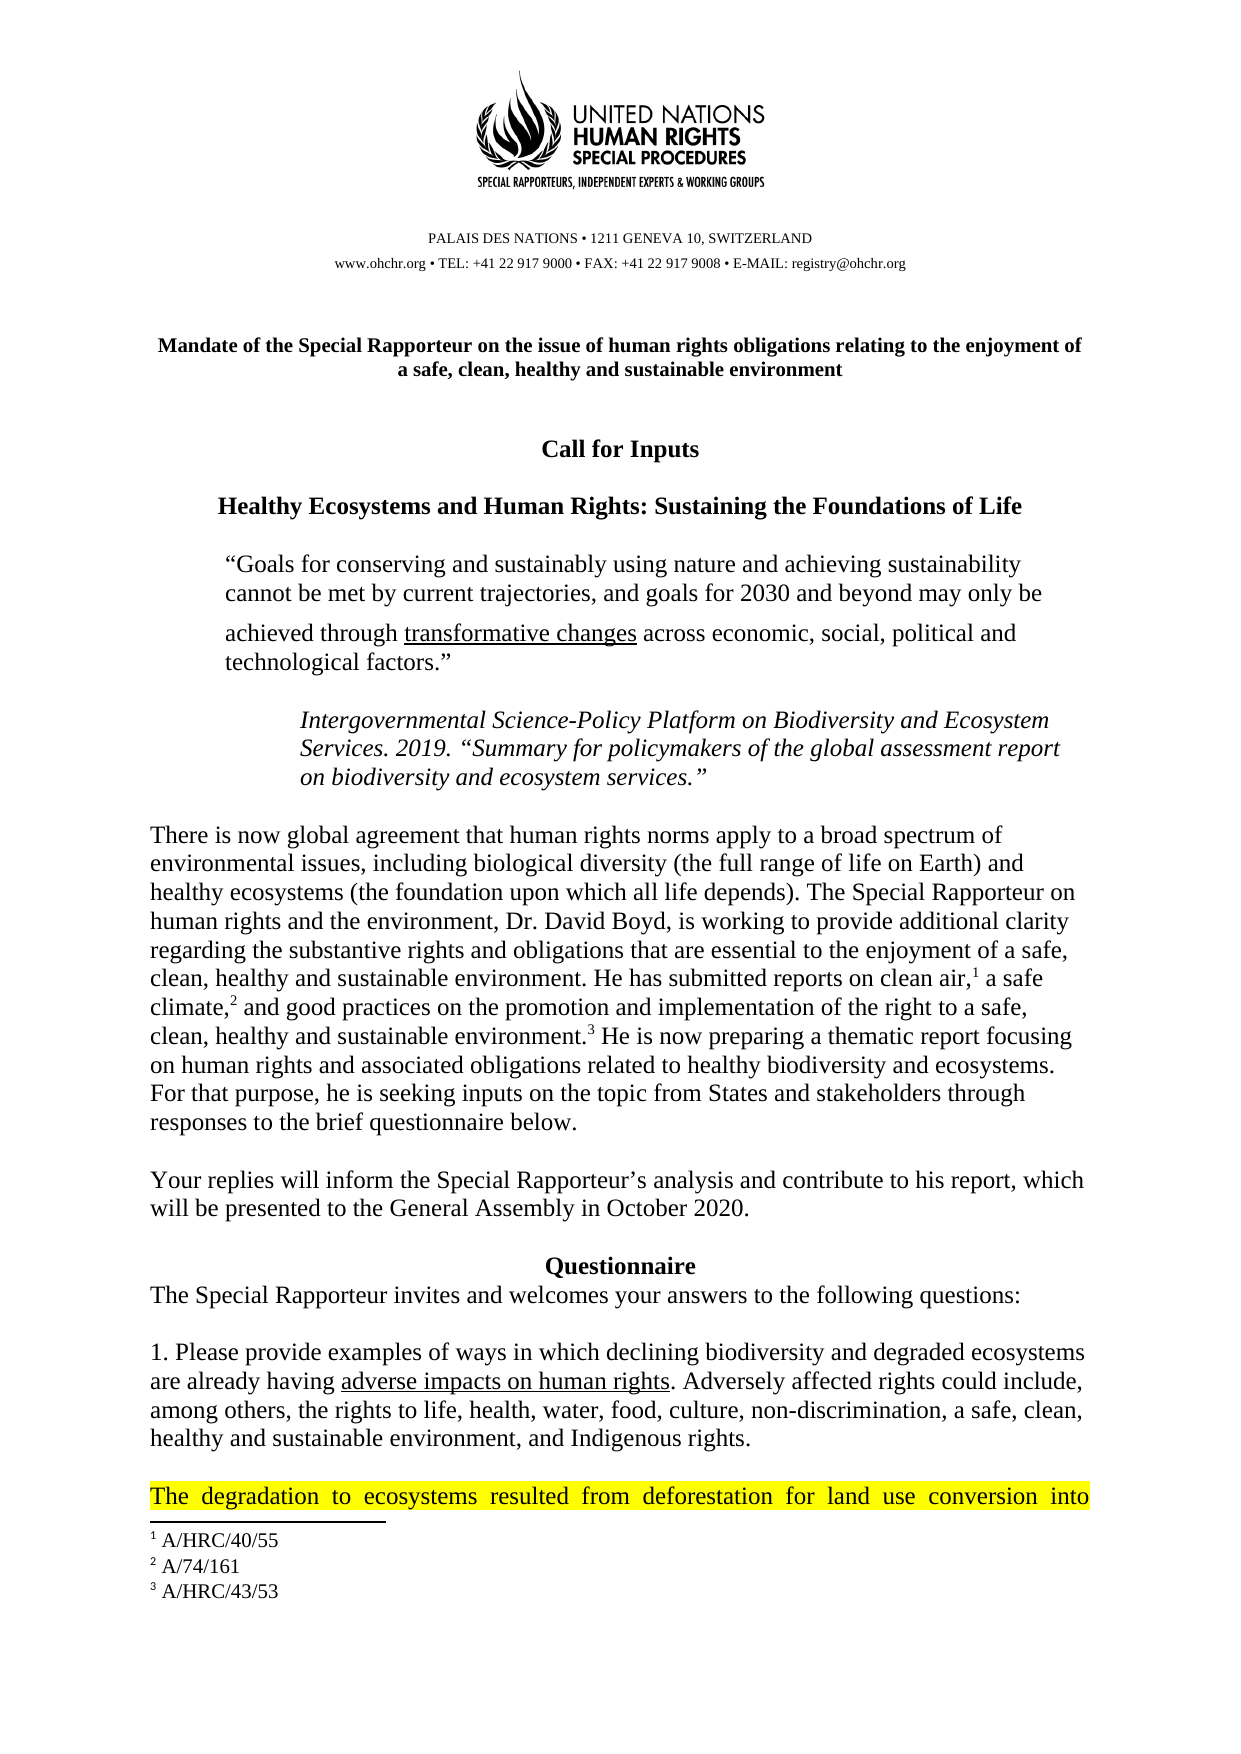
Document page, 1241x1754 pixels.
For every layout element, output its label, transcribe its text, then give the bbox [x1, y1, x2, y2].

text Questionnaire [150, 1251, 1090, 1280]
text 1. Please provide examples of ways in which declining biodiversity and degraded ecosystems are already having adverse impacts on human rights. Adversely affected rights could include, among others, the rights to life, health, water, food, culture, non-discrimination, a safe, clean, healthy and sustainable environment, and Indigenous rights. [150, 1337, 1090, 1452]
text The Special Rapporteur invites and welcomes your answers to the following questions: [150, 1280, 1090, 1308]
text “Goals for conserving and sustainably using nature and achieving sustainability cannot be met by current trajectories, and goals for 2030 and beyond may only be achieved through transformative changes across economic, social, political and technological factors.” [225, 549, 1090, 676]
text Your replies will inform the Special Rapporteur’s analysis and contribute to his report, which will be presented to the General Assembly in October 2020. [150, 1165, 1090, 1222]
text Healthy Ecosystems and Human Rights: Sustaining the Foundations of Life [150, 491, 1090, 520]
text Intergovernmental Science-Policy Platform on Biodiversity and Ecosystem Services. 2019. “Summary for policymakers of the global assessment report on biodiversity and ecosystem services.” [300, 705, 1090, 791]
text Mandate of the Special Rapporteur on the issue of human rights obligations relating to the enjoyment of a safe, clean, healthy and sustainable environment [150, 333, 1090, 381]
picture [387, 29, 854, 230]
text Call for Inputs [150, 434, 1090, 463]
text There is now global agreement that human rights norms apply to a broad spectrum of environmental issues, including biological diversity (the full range of life on Earth) and healthy ecosystems (the foundation upon which all life depends). The Special Rapporteur on human rights and the environment, Dr. David Boyd, is working to provide additional clarity regarding the substantive rights and obligations that are essential to the enjoyment of a safe, clean, healthy and sustainable environment. He has submitted reports on clean air, a safe climate, and good practices on the promotion and implementation of the right to a safe, clean, healthy and sustainable environment. He is now preparing a thematic report focusing on human rights and associated obligations related to healthy biodiversity and ecosystems. For that purpose, he is seeking inputs on the topic from States and stakeholders through responses to the brief questionnaire below. [150, 820, 1090, 1136]
